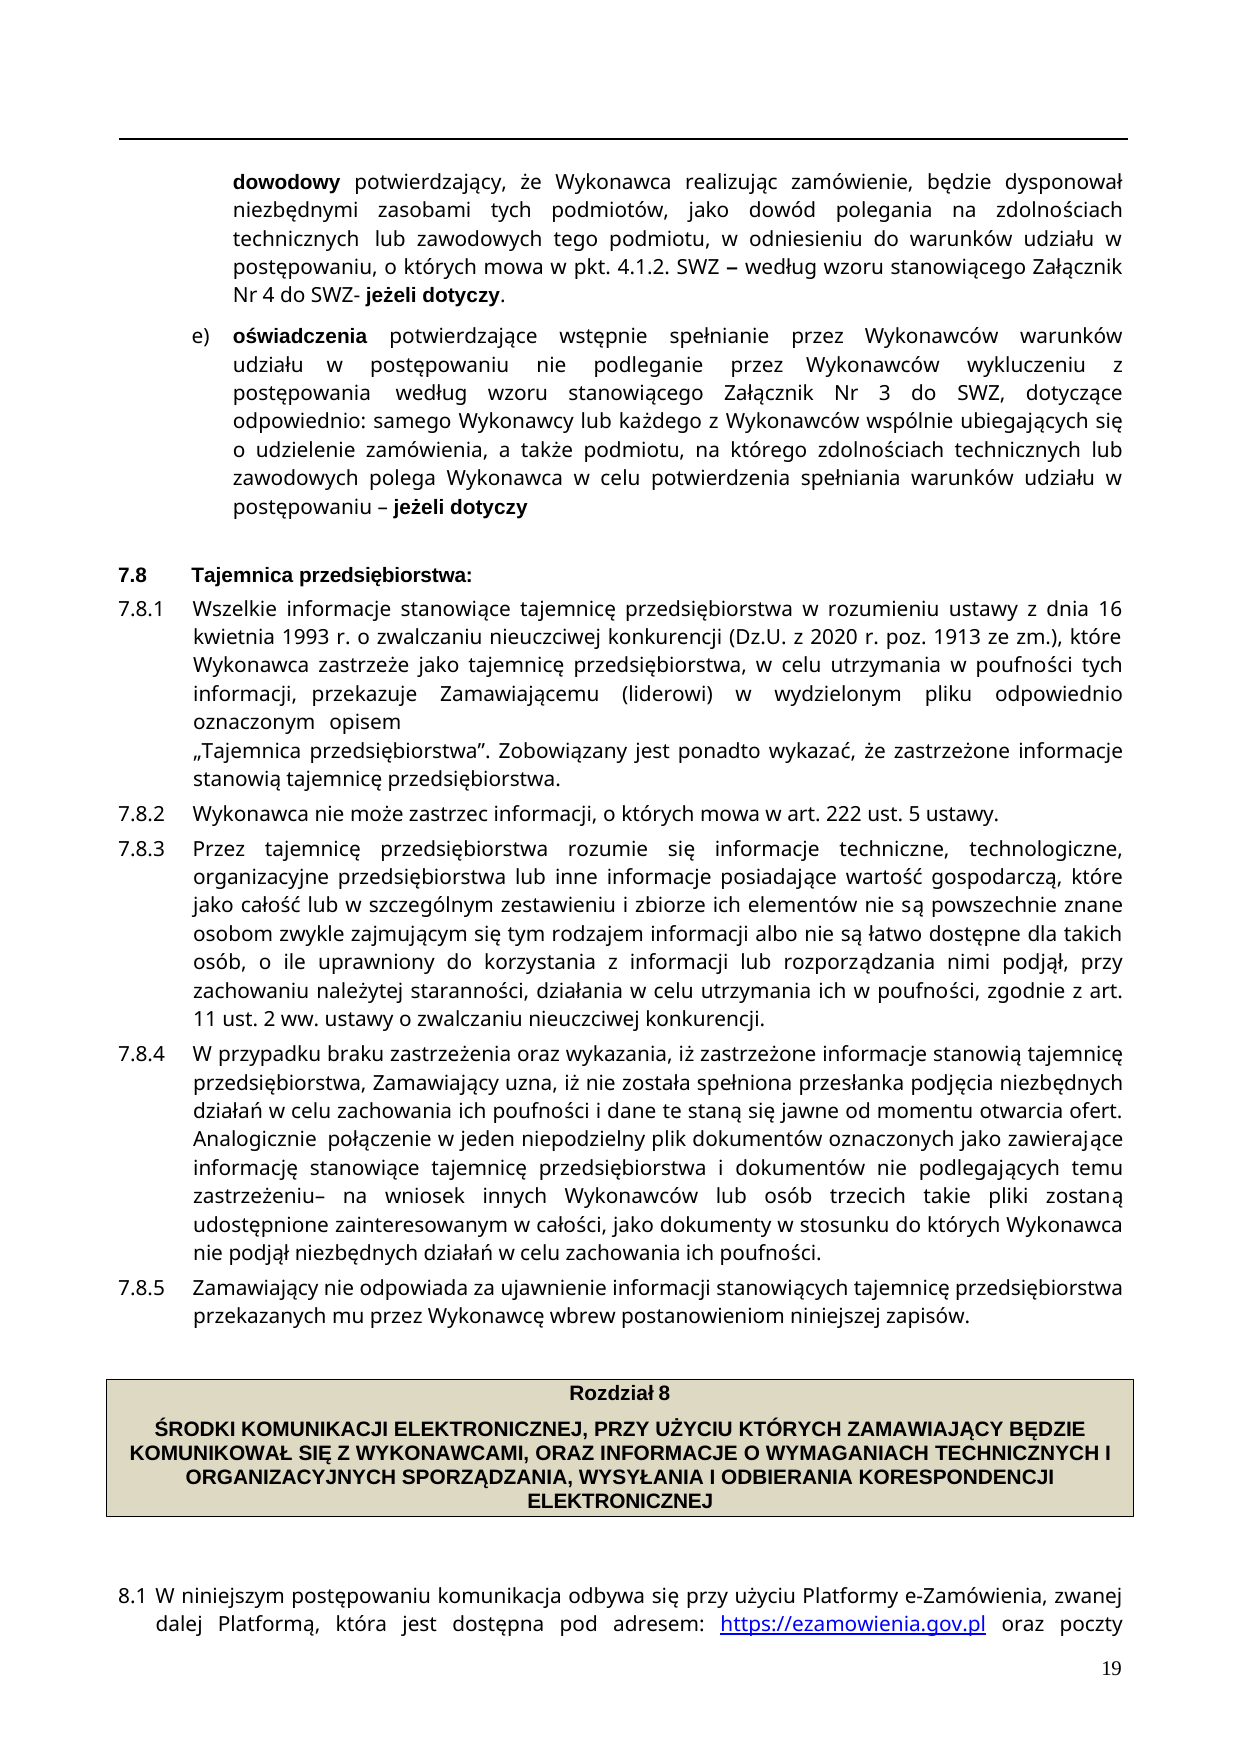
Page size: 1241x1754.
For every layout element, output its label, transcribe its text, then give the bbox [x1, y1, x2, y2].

text dowodowy potwierdzający, że Wykonawca realizując zamówienie, będzie dysponował niezbędnymi zasobami tych podmiotów, jako dowód polegania na zdolnościach technicznych lub zawodowych tego podmiotu, w odniesieniu do warunków udziału w postępowaniu, o których mowa w pkt. 4.1.2. SWZ – według wzoru stanowiącego Załącznik Nr 4 do SWZ- jeżeli dotyczy. [233, 167, 1123, 309]
list Zamawiający nie odpowiada za ujawnienie informacji stanowiących tajemnicę przedsiębiorstwa przekazanych mu przez Wykonawcę wbrew postanowieniom niniejszej zapisów. [118, 1273, 1123, 1329]
text „Tajemnica przedsiębiorstwa”. Zobowiązany jest ponadto wykazać, że zastrzeżone informacje stanowią tajemnicę przedsiębiorstwa. [193, 736, 1123, 793]
list Wykonawca nie może zastrzec informacji, o których mowa w art. 222 ust. 5 ustawy. [118, 799, 1146, 827]
subtitle Tajemnica przedsiębiorstwa: [118, 563, 1146, 587]
list Wszelkie informacje stanowiące tajemnicę przedsiębiorstwa w rozumieniu ustawy z dnia 16 kwietnia 1993 r. o zwalczaniu nieuczciwej konkurencji (Dz.U. z 2020 r. poz. 1913 ze zm.), które Wykonawca zastrzeże jako tajemnicę przedsiębiorstwa, w celu utrzymania w poufności tych informacji, przekazuje Zamawiającemu (liderowi) w wydzielonym pliku odpowiednio oznaczonym opisem [118, 594, 1123, 736]
list oświadczenia potwierdzające wstępnie spełnianie przez Wykonawców warunków udziału w postępowaniu nie podleganie przez Wykonawców wykluczeniu z postępowania według wzoru stanowiącego Załącznik Nr 3 do SWZ, dotyczące odpowiednio: samego Wykonawcy lub każdego z Wykonawców wspólnie ubiegających się o udzielenie zamówienia, a także podmiotu, na którego zdolnościach technicznych lub zawodowych polega Wykonawca w celu potwierdzenia spełniania warunków udziału w postępowaniu – jeżeli dotyczy [191, 321, 1123, 520]
list Przez tajemnicę przedsiębiorstwa rozumie się informacje techniczne, technologiczne, organizacyjne przedsiębiorstwa lub inne informacje posiadające wartość gospodarczą, które jako całość lub w szczególnym zestawieniu i zbiorze ich elementów nie są powszechnie znane osobom zwykle zajmującym się tym rodzajem informacji albo nie są łatwo dostępne dla takich osób, o ile uprawniony do korzystania z informacji lub rozporządzania nimi podjął, przy zachowaniu należytej staranności, działania w celu utrzymania ich w poufności, zgodnie z art. 11 ust. 2 ww. ustawy o zwalczaniu nieuczciwej konkurencji. [118, 834, 1123, 1033]
list W przypadku braku zastrzeżenia oraz wykazania, iż zastrzeżone informacje stanowią tajemnicę przedsiębiorstwa, Zamawiający uzna, iż nie została spełniona przesłanka podjęcia niezbędnych działań w celu zachowania ich poufności i dane te staną się jawne od momentu otwarcia ofert. Analogicznie połączenie w jeden niepodzielny plik dokumentów oznaczonych jako zawierające informację stanowiące tajemnicę przedsiębiorstwa i dokumentów nie podlegających temu zastrzeżeniu– na wniosek innych Wykonawców lub osób trzecich takie pliki zostaną udostępnione zainteresowanym w całości, jako dokumenty w stosunku do których Wykonawca nie podjął niezbędnych działań w celu zachowania ich poufności. [118, 1039, 1123, 1267]
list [118, 1581, 1123, 1638]
